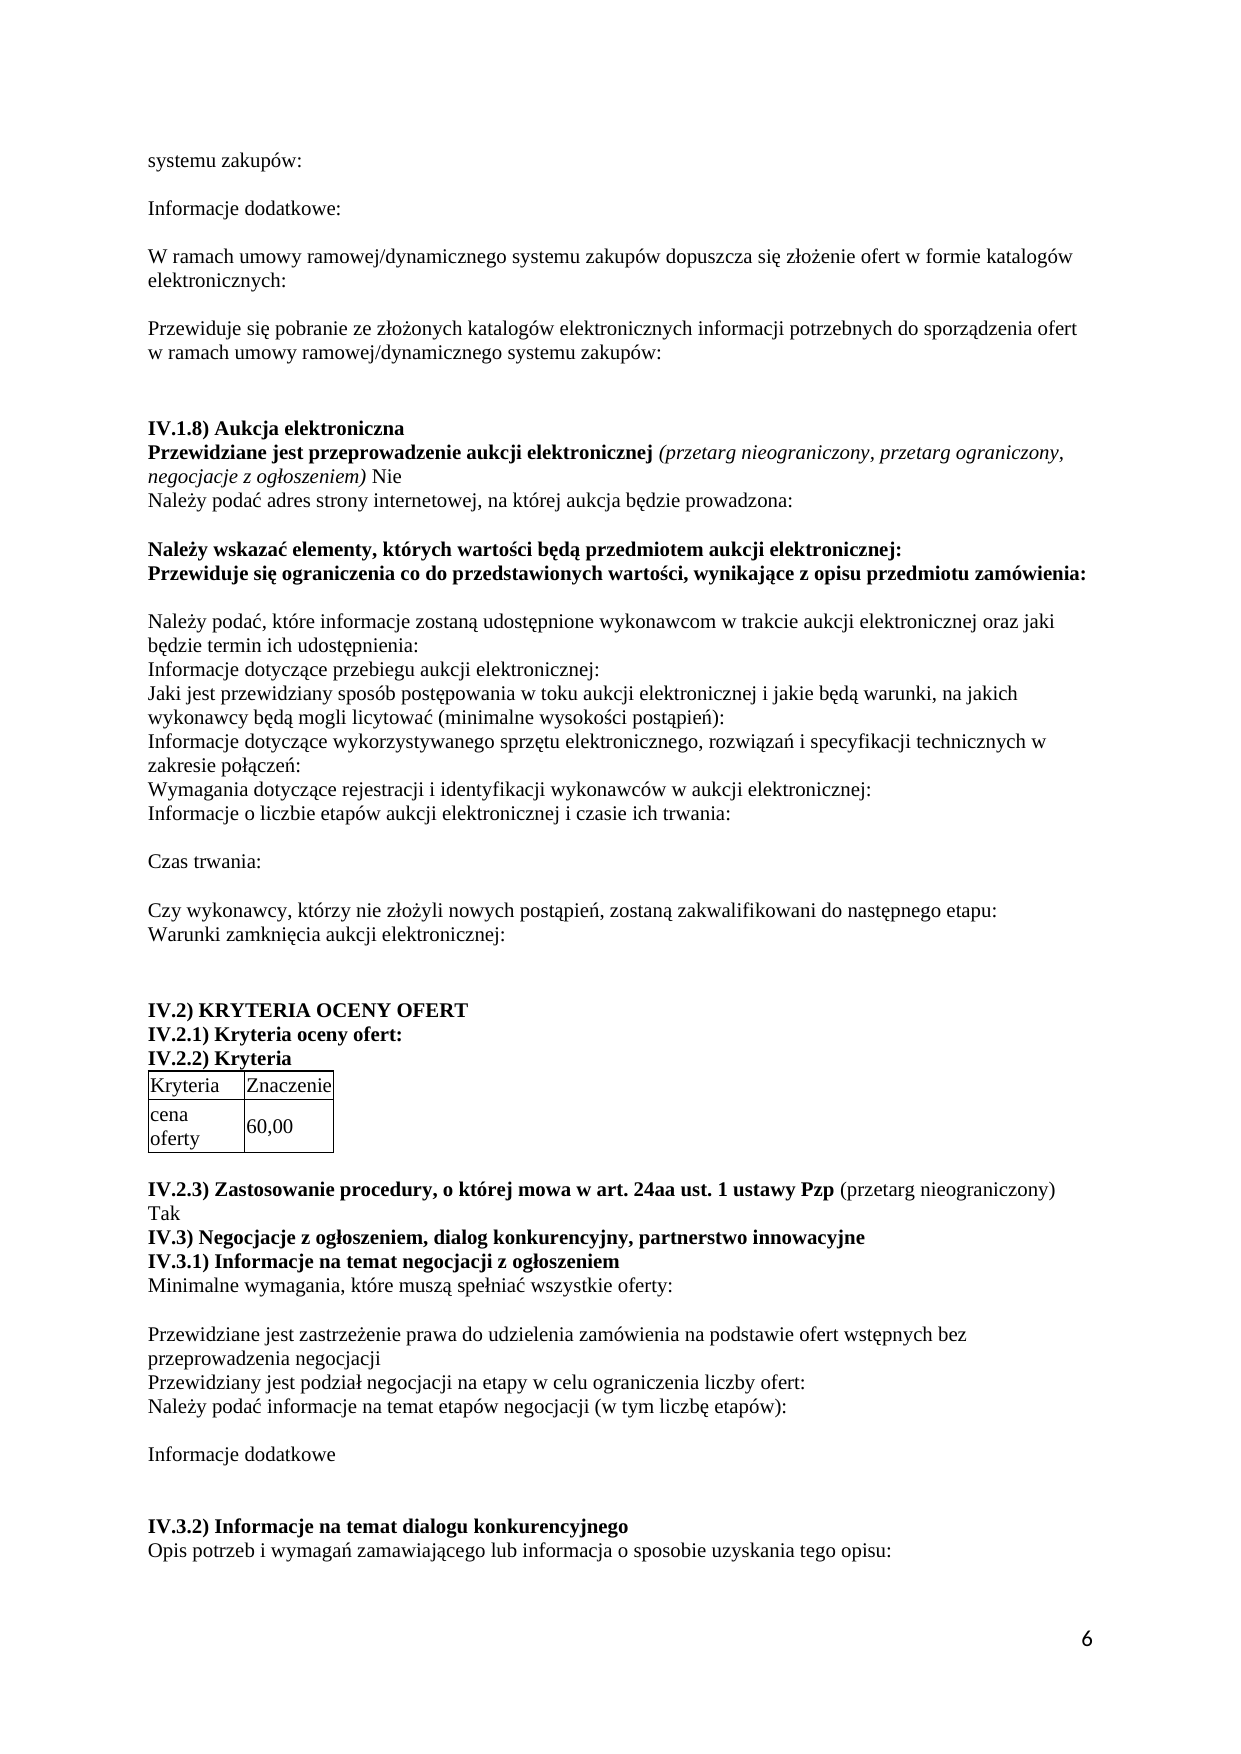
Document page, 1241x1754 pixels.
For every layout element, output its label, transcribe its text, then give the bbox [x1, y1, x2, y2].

table_cell cena oferty [149, 1100, 244, 1151]
text Czas trwania: Czy wykonawcy, którzy nie złożyli nowych postąpień, zostaną zakwalifikowani do następnego etapu: Warunki zamknięcia aukcji elektronicznej: [148, 825, 1093, 974]
table_cell 60,00 [245, 1100, 333, 1151]
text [148, 1153, 1093, 1586]
table_header Znaczenie [245, 1072, 333, 1099]
text IV.2) KRYTERIA OCENY OFERT IV.2.1) Kryteria oceny ofert: IV.2.2) Kryteria [148, 974, 1093, 1070]
table_header Kryteria [149, 1072, 244, 1099]
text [148, 148, 1093, 392]
text IV.1.8) Aukcja elektroniczna Przewidziane jest przeprowadzenie aukcji elektronicznej (przetarg nieograniczony, przetarg ograniczony, negocjacje z ogłoszeniem) Nie Należy podać adres strony internetowej, na której aukcja będzie prowadzona: Należy wskazać elementy, których wartości będą przedmiotem aukcji elektronicznej: Przewiduje się ograniczenia co do przedstawionych wartości, wynikające z opisu przedmiotu zamówienia: Należy podać, które informacje zostaną udostępnione wykonawcom w trakcie aukcji elektronicznej oraz jaki będzie termin ich udostępnienia: Informacje dotyczące przebiegu aukcji elektronicznej: Jaki jest przewidziany sposób postępowania w toku aukcji elektronicznej i jakie będą warunki, na jakich wykonawcy będą mogli licytować (minimalne wysokości postąpień): Informacje dotyczące wykorzystywanego sprzętu elektronicznego, rozwiązań i specyfikacji technicznych w zakresie połączeń: Wymagania dotyczące rejestracji i identyfikacji wykonawców w aukcji elektronicznej: Informacje o liczbie etapów aukcji elektronicznej i czasie ich trwania: [148, 392, 1093, 825]
